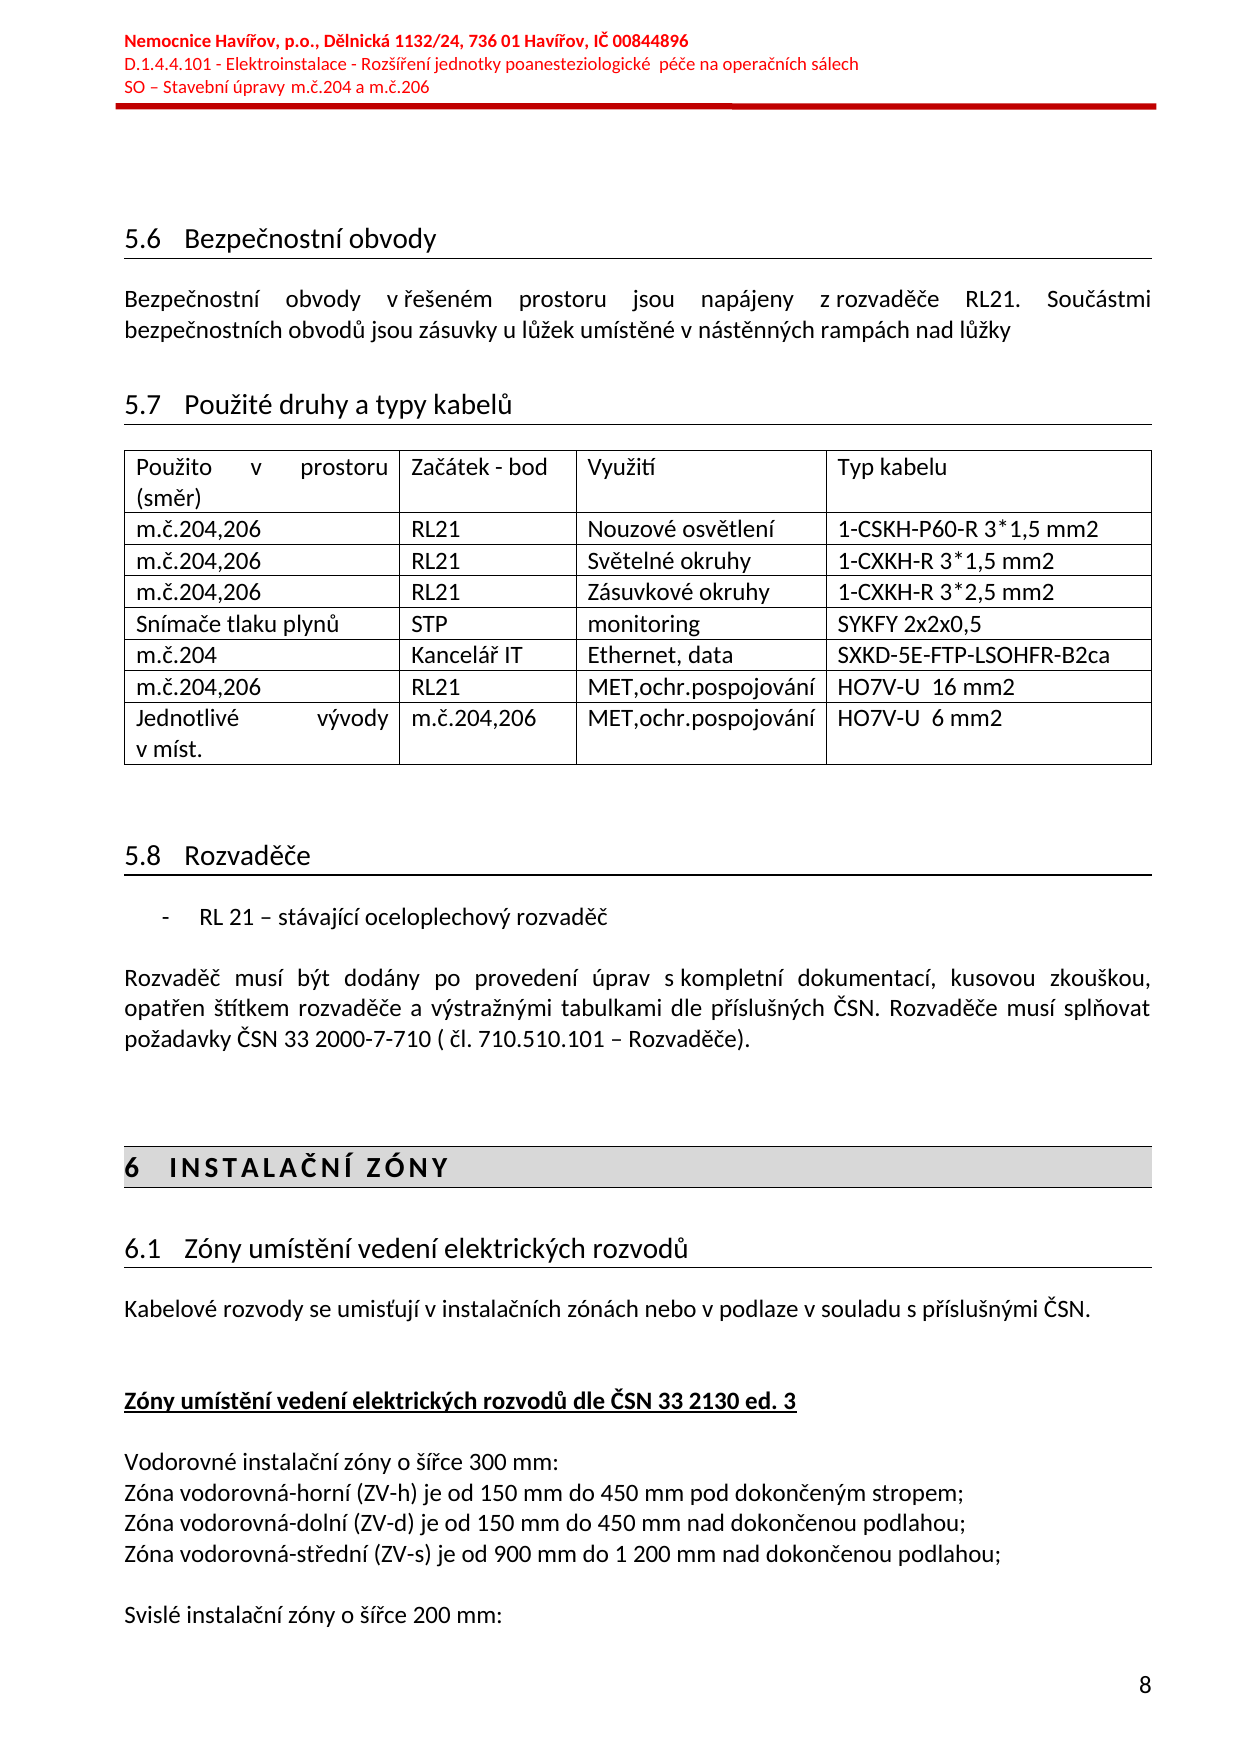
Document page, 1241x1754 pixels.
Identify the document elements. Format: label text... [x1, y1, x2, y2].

table_cell monitoring [577, 608, 826, 638]
table_cell Snímače tlaku plynů [125, 608, 399, 638]
subtitle Instalační zóny [124, 1147, 1152, 1187]
table_cell HO7V-U 6 mm2 [827, 703, 1151, 764]
subtitle Použité druhy a typy kabelů [124, 386, 1152, 424]
text Vodorovné instalační zóny o šířce 300 mm: [124, 1446, 1152, 1477]
text Kabelové rozvody se umisťují v instalačních zónách nebo v podlaze v souladu s příslušnými ČSN. [124, 1293, 1152, 1324]
table_header Začátek - bod [400, 451, 576, 512]
table_cell STP [400, 608, 576, 638]
table_header Použito v prostoru (směr) [125, 451, 399, 512]
table_cell HO7V-U 16 mm2 [827, 671, 1151, 702]
table_cell m.č.204,206 [125, 671, 399, 702]
table_cell RL21 [400, 545, 576, 575]
table_cell 1-CSKH-P60-R 3*1,5 mm2 [827, 513, 1151, 544]
list RL 21 – stávající oceloplechový rozvaděč [162, 901, 1152, 931]
table_cell Nouzové osvětlení [577, 513, 826, 544]
table_cell Jednotlivé vývody v míst. [125, 703, 399, 764]
table_cell MET,ochr.pospojování [577, 703, 826, 764]
subtitle Bezpečnostní obvody [124, 220, 1152, 258]
table_cell RL21 [400, 671, 576, 702]
text Rozvaděč musí být dodány po provedení úprav s kompletní dokumentací, kusovou zkouškou, opatřen štítkem rozvaděče a výstražnými tabulkami dle příslušných ČSN. Rozvaděče musí splňovat požadavky ČSN 33 2000-7-710 ( čl. 710.510.101 – Rozvaděče). [124, 962, 1152, 1053]
table_cell m.č.204,206 [400, 703, 576, 764]
text Svislé instalační zóny o šířce 200 mm: [124, 1599, 1152, 1629]
table_cell RL21 [400, 576, 576, 607]
text Zóny umístění vedení elektrických rozvodů dle ČSN 33 2130 ed. 3 [124, 1385, 1152, 1416]
table_cell Kancelář IT [400, 640, 576, 670]
table_cell Ethernet, data [577, 640, 826, 670]
text Zóna vodorovná-střední (ZV-s) je od 900 mm do 1 200 mm nad dokončenou podlahou; [124, 1538, 1152, 1568]
text Zóna vodorovná-horní (ZV-h) je od 150 mm do 450 mm pod dokončeným stropem; [124, 1477, 1152, 1507]
text Zóna vodorovná-dolní (ZV-d) je od 150 mm do 450 mm nad dokončenou podlahou; [124, 1507, 1152, 1538]
table_header Typ kabelu [827, 451, 1151, 512]
table_cell MET,ochr.pospojování [577, 671, 826, 702]
table_cell 1-CXKH-R 3*2,5 mm2 [827, 576, 1151, 607]
table_header Využití [577, 451, 826, 512]
subtitle Rozvaděče [124, 837, 1152, 874]
table_cell Světelné okruhy [577, 545, 826, 575]
table_cell m.č.204,206 [125, 545, 399, 575]
table_cell SXKD-5E-FTP-LSOHFR-B2ca [827, 640, 1151, 670]
table_cell Zásuvkové okruhy [577, 576, 826, 607]
table_cell m.č.204,206 [125, 576, 399, 607]
text Bezpečnostní obvody v řešeném prostoru jsou napájeny z rozvaděče RL21. Součástmi bezpečnostních obvodů jsou zásuvky u lůžek umístěné v nástěnných rampách nad lůžky [124, 284, 1152, 345]
table_cell 1-CXKH-R 3*1,5 mm2 [827, 545, 1151, 575]
table_cell RL21 [400, 513, 576, 544]
table_cell m.č.204,206 [125, 513, 399, 544]
subtitle Zóny umístění vedení elektrických rozvodů [124, 1230, 1152, 1267]
table_cell SYKFY 2x2x0,5 [827, 608, 1151, 638]
table_cell m.č.204 [125, 640, 399, 670]
